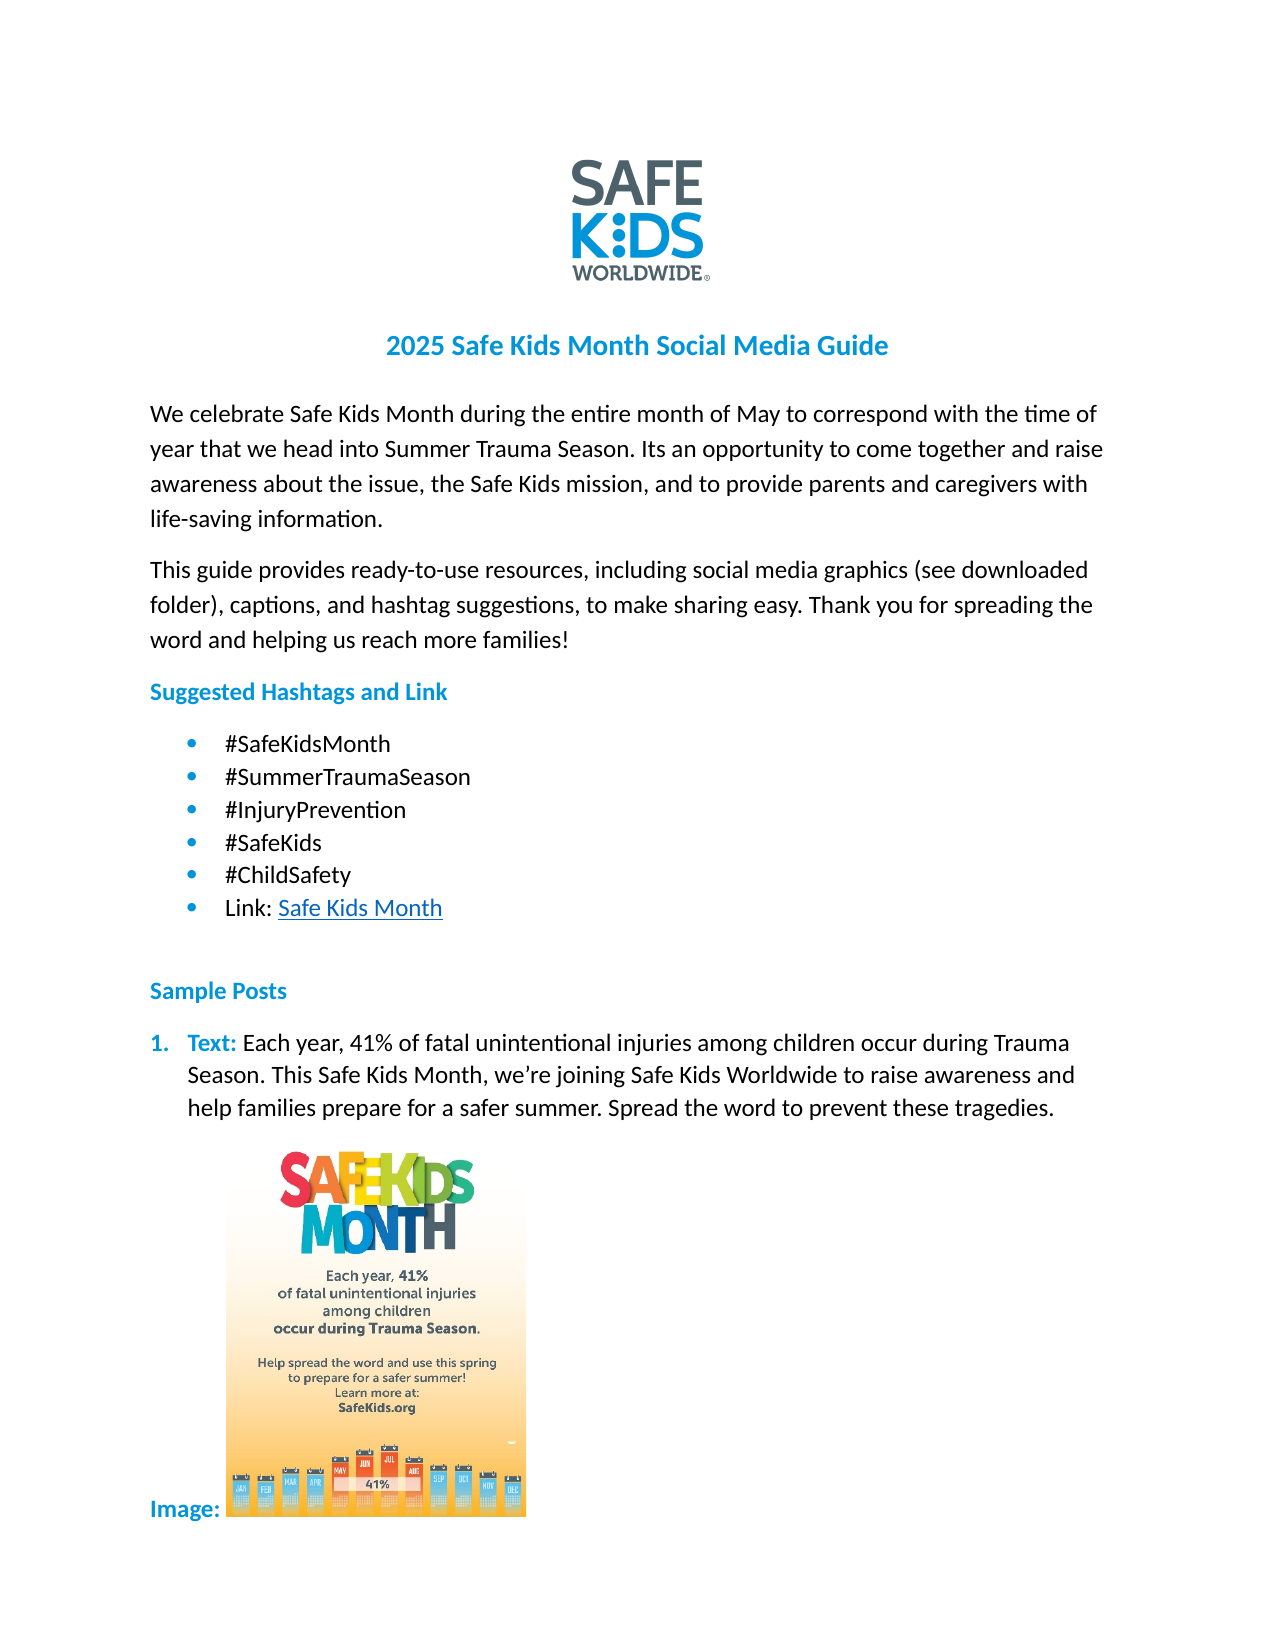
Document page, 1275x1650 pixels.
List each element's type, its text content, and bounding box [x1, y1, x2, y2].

text Suggested Hashtags and Link [150, 676, 1125, 707]
text This guide provides ready-to-use resources, including social media graphics (see downloaded folder), captions, and hashtag suggestions, to make sharing easy. Thank you for spreading the word and helping us reach more families! [150, 554, 1125, 655]
picture [226, 1142, 527, 1517]
text We celebrate Safe Kids Month during the entire month of May to correspond with the time of year that we head into Summer Trauma Season. Its an opportunity to come together and raise awareness about the issue, the Safe Kids mission, and to provide parents and caregivers with life-saving information. [150, 363, 1125, 533]
picture [562, 150, 713, 292]
list #SafeKidsMonth [187, 728, 1087, 758]
list Text: Each year, 41% of fatal unintentional injuries among children occur during Trauma Season. This Safe Kids Month, we’re joining Safe Kids Worldwide to raise awareness and help families prepare for a safer summer. Spread the word to prevent these tragedies. [150, 1027, 1125, 1123]
text 2025 Safe Kids Month Social Media Guide [150, 327, 1125, 363]
list #InjuryPrevention [187, 794, 1087, 824]
list #SafeKids [187, 827, 1087, 857]
text Sample Posts [150, 975, 1125, 1006]
list #ChildSafety [187, 859, 1087, 890]
list Link: Safe Kids Month [187, 892, 1087, 923]
list #SummerTraumaSeason [187, 761, 1087, 791]
